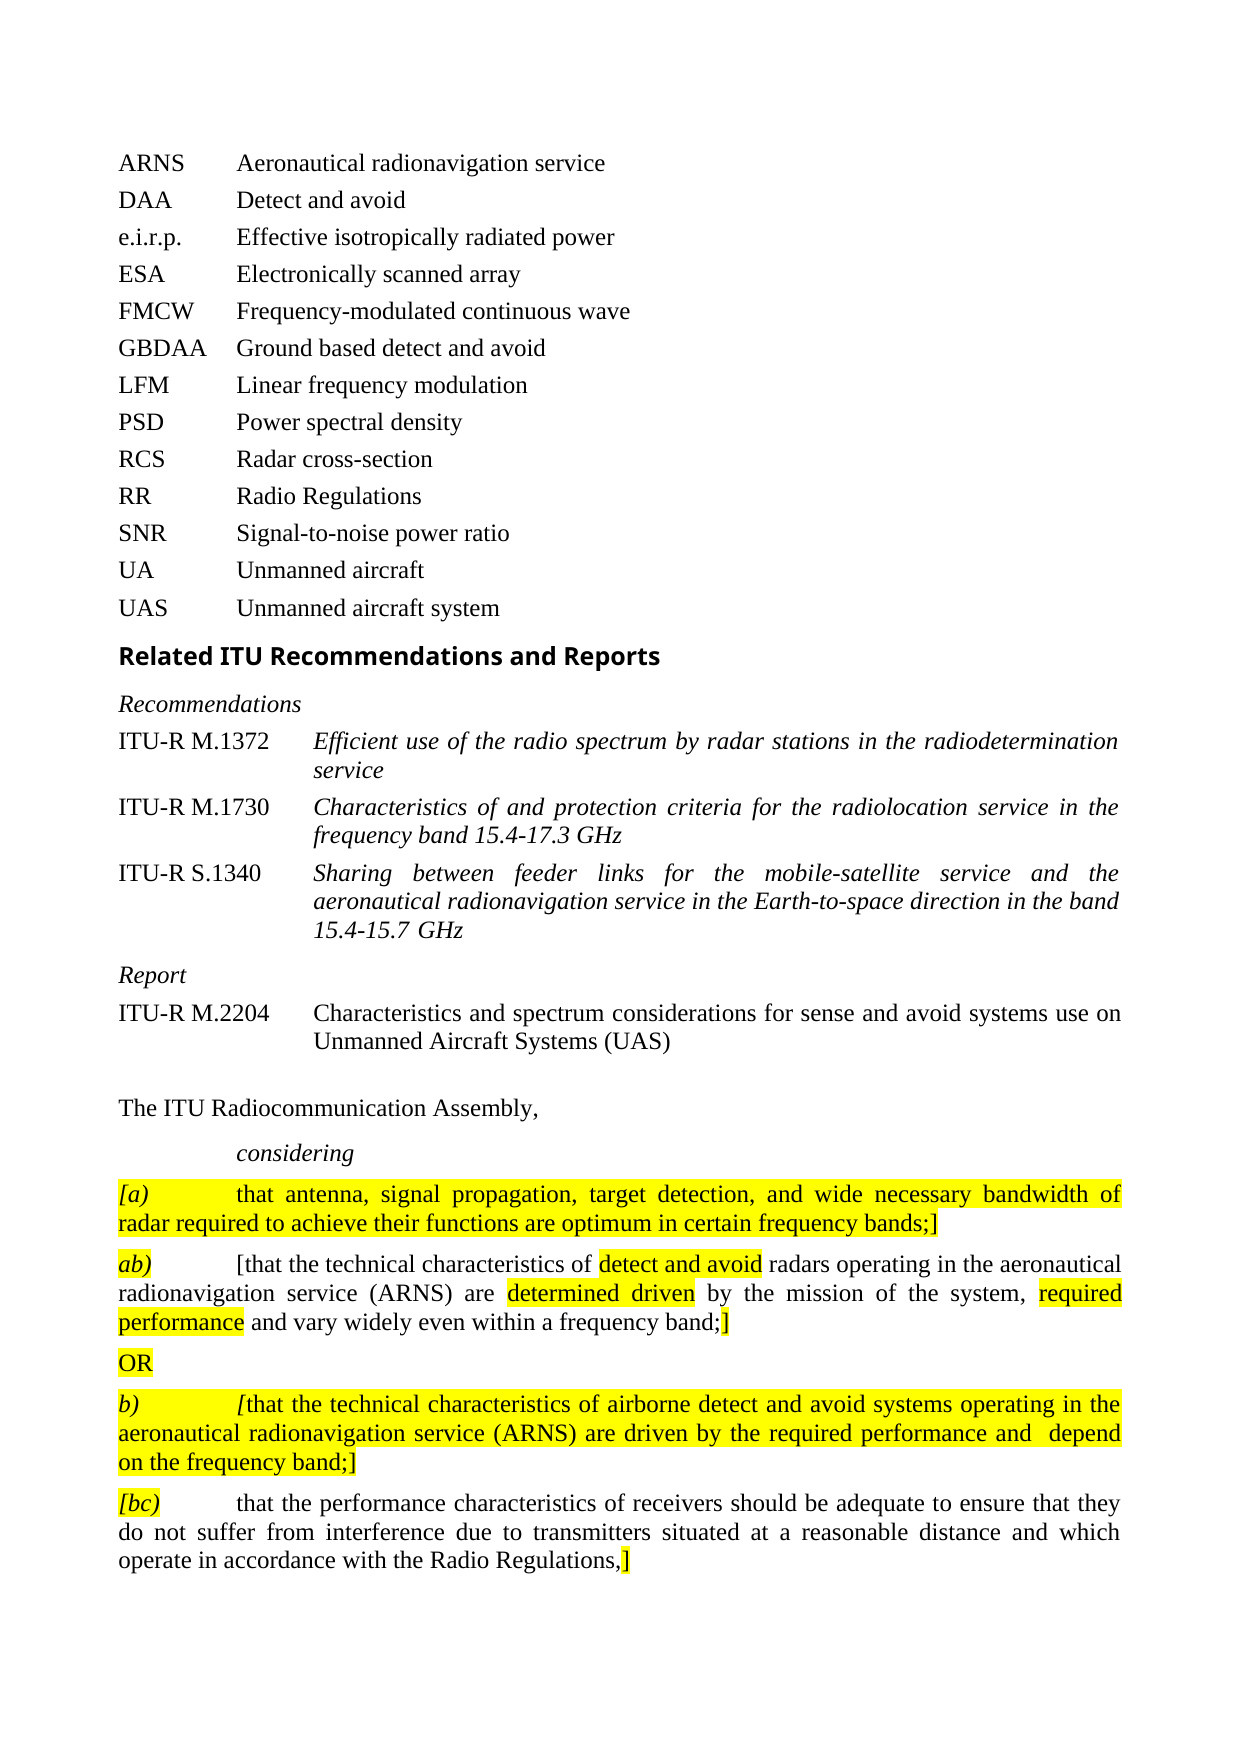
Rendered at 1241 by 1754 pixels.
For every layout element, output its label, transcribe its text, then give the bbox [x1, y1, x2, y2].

text RR Radio Regulations [118, 481, 1122, 510]
text e.i.r.p. Effective isotropically radiated power [118, 222, 1122, 251]
text ITU-R M.1372 Efficient use of the radio spectrum by radar stations in the radiodetermination service [118, 726, 1122, 783]
text LFM Linear frequency modulation [118, 370, 1122, 399]
text ESA Electronically scanned array [118, 259, 1122, 288]
subtitle Related ITU Recommendations and Reports [118, 638, 1122, 672]
text SNR Signal-to-noise power ratio [118, 518, 1122, 547]
text ARNS Aeronautical radionavigation service [118, 148, 1122, 176]
text FMCW Frequency-modulated continuous wave [118, 296, 1122, 325]
text PSD Power spectral density [118, 407, 1122, 436]
text considering [236, 1138, 1122, 1167]
text ITU-R M.2204 Characteristics and spectrum considerations for sense and avoid systems use on Unmanned Aircraft Systems (UAS) [118, 998, 1122, 1055]
text GBDAA Ground based detect and avoid [118, 333, 1122, 362]
text ) that the performance characteristics of receivers should be adequate to ensure that they do not suffer from interference due to transmitters situated at a reasonable distance and which operate in accordance with the Radio Regulations, [118, 1488, 1122, 1574]
subtitle Report [118, 961, 1122, 989]
text UA Unmanned aircraft [118, 556, 1122, 584]
text UAS Unmanned aircraft system [118, 593, 1122, 621]
subtitle Recommendations [118, 689, 1122, 718]
text ) that the technical characteristics of radars operating in the aeronautical radionavigation service (ARNS) are by the mission of the system and vary widely even within a frequency band; [118, 1249, 1122, 1336]
text RCS Radar cross-section [118, 444, 1122, 473]
text ITU-R M.1730 Characteristics of and protection criteria for the radiolocation service in the frequency band 15.4-17.3 GHz [118, 792, 1122, 849]
text ITU-R S.1340 Sharing between feeder links for the mobile-satellite service and the aeronautical radionavigation service in the Earth-to-space direction in the band 15.4-15.7 GHz [118, 858, 1122, 944]
text DAA Detect and avoid [118, 185, 1122, 213]
title The ITU Radiocommunication Assembly, [118, 1093, 1122, 1121]
